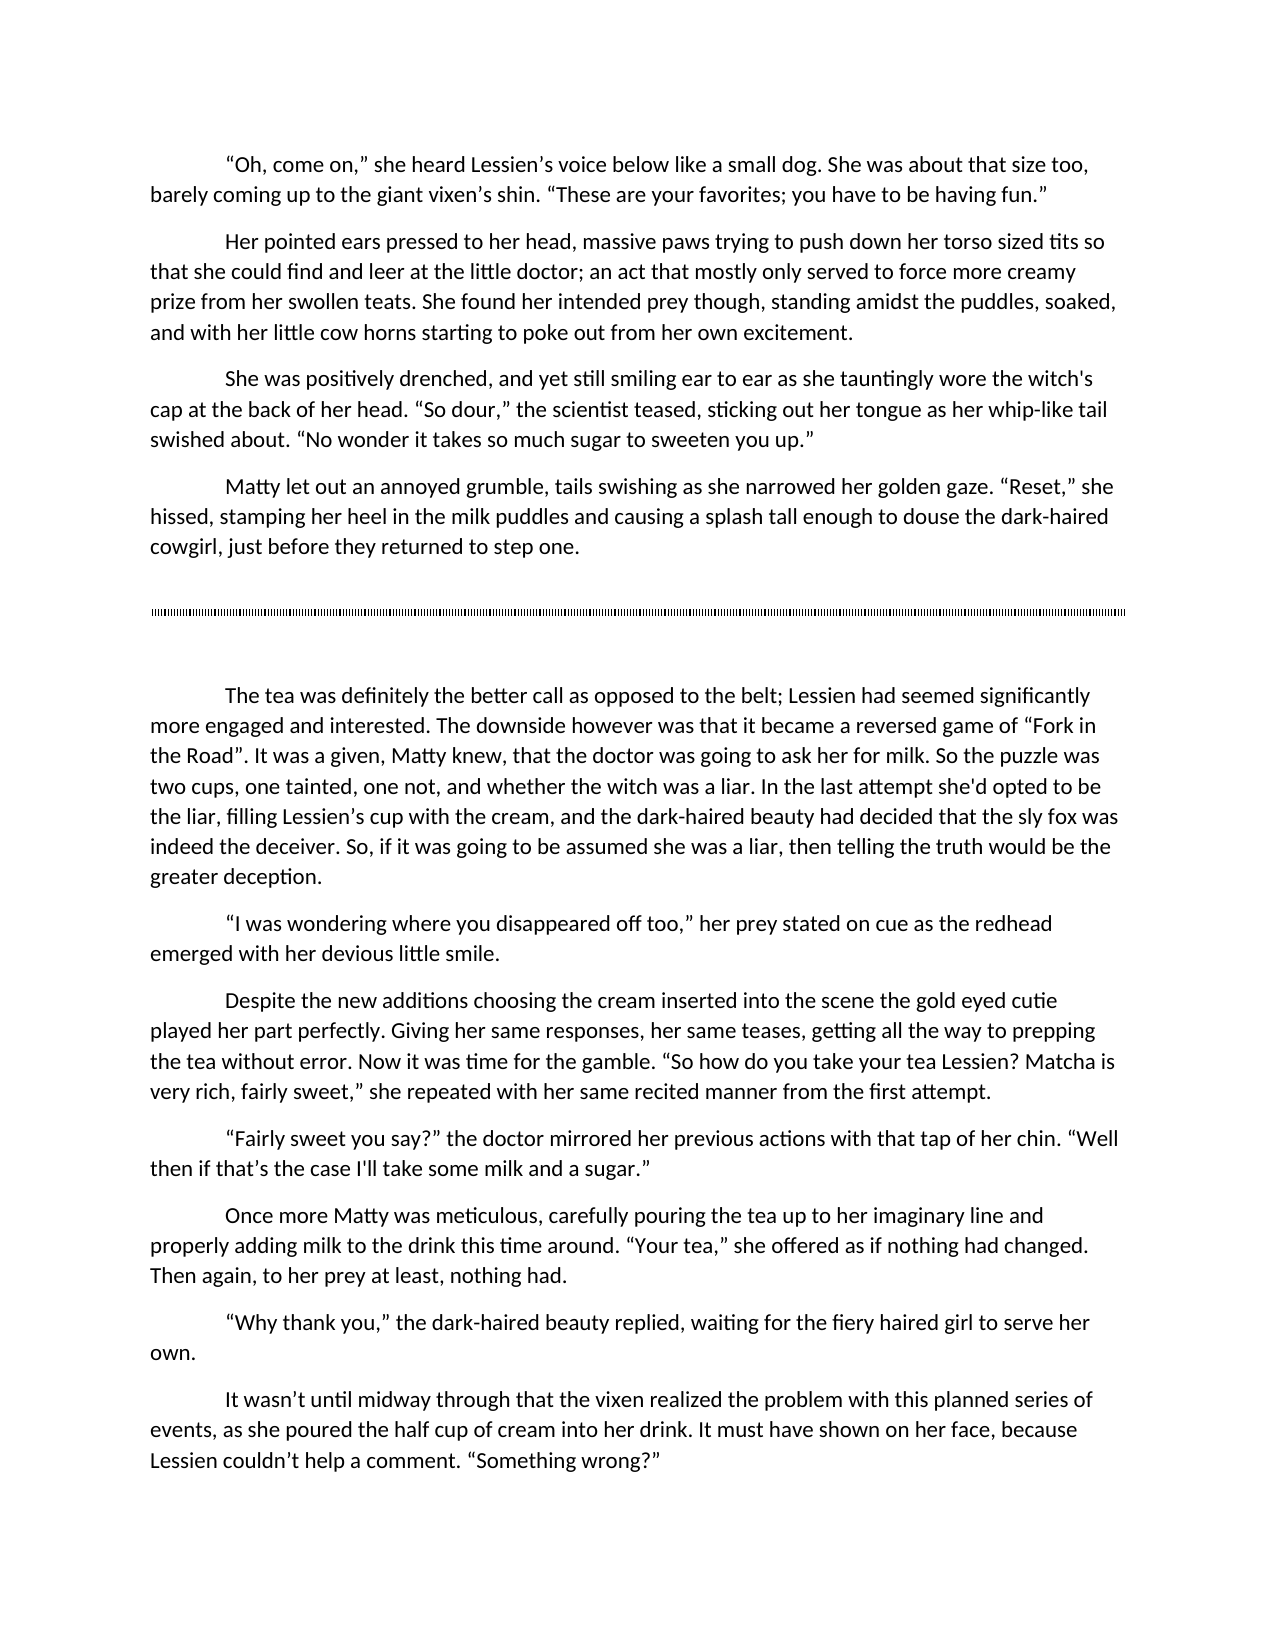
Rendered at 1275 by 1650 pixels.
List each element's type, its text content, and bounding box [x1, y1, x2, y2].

text “Oh, come on,” she heard Lessien’s voice below like a small dog. She was about that size too, barely coming up to the giant vixen’s shin. “These are your favorites; you have to be having fun.” [150, 150, 1125, 208]
text “Why thank you,” the dark-haired beauty replied, waiting for the fiery haired girl to serve her own. [150, 1308, 1125, 1367]
text Once more Matty was meticulous, carefully pouring the tea up to her imaginary line and properly adding milk to the drink this time around. “Your tea,” she offered as if nothing had changed. Then again, to her prey at least, nothing had. [150, 1201, 1125, 1289]
text It wasn’t until midway through that the vixen realized the problem with this planned series of events, as she poured the half cup of cream into her drink. It must have shown on her face, because Lessien couldn’t help a comment. “Something wrong?” [150, 1385, 1125, 1474]
text Despite the new additions choosing the cream inserted into the scene the gold eyed cutie played her part perfectly. Giving her same responses, her same teases, getting all the way to prepping the tea without error. Now it was time for the gamble. “So how do you take your tea Lessien? Matcha is very rich, fairly sweet,” she repeated with her same recited manner from the first attempt. [150, 986, 1125, 1105]
text “Fairly sweet you say?” the doctor mirrored her previous actions with that tap of her chin. “Well then if that’s the case I'll take some milk and a sugar.” [150, 1124, 1125, 1182]
text She was positively drenched, and yet still smiling ear to ear as she tauntingly wore the witch's cap at the back of her head. “So dour,” the scientist teased, sticking out her tongue as her whip-like tail swished about. “No wonder it takes so much sugar to sweeten you up.” [150, 364, 1125, 453]
text Matty let out an annoyed grumble, tails swishing as she narrowed her golden gaze. “Reset,” she hissed, stamping her heel in the milk puddles and causing a splash tall enough to douse the dark-haired cowgirl, just before they returned to step one. [150, 472, 1125, 560]
text “I was wondering where you disappeared off too,” her prey stated on cue as the redhead emerged with her devious little smile. [150, 909, 1125, 968]
text The tea was definitely the better call as opposed to the belt; Lessien had seemed significantly more engaged and interested. The downside however was that it became a reversed game of “Fork in the Road”. It was a given, Matty knew, that the doctor was going to ask her for milk. So the puzzle was two cups, one tainted, one not, and whether the witch was a liar. In the last attempt she'd opted to be the liar, filling Lessien’s cup with the cream, and the dark-haired beauty had decided that the sly fox was indeed the deceiver. So, if it was going to be assumed she was a liar, then telling the truth would be the greater deception. [150, 681, 1125, 891]
text Her pointed ears pressed to her head, massive paws trying to push down her torso sized tits so that she could find and leer at the little doctor; an act that mostly only served to force more creamy prize from her swollen teats. She found her intended prey though, standing amidst the puddles, soaked, and with her little cow horns starting to poke out from her own excitement. [150, 227, 1125, 346]
